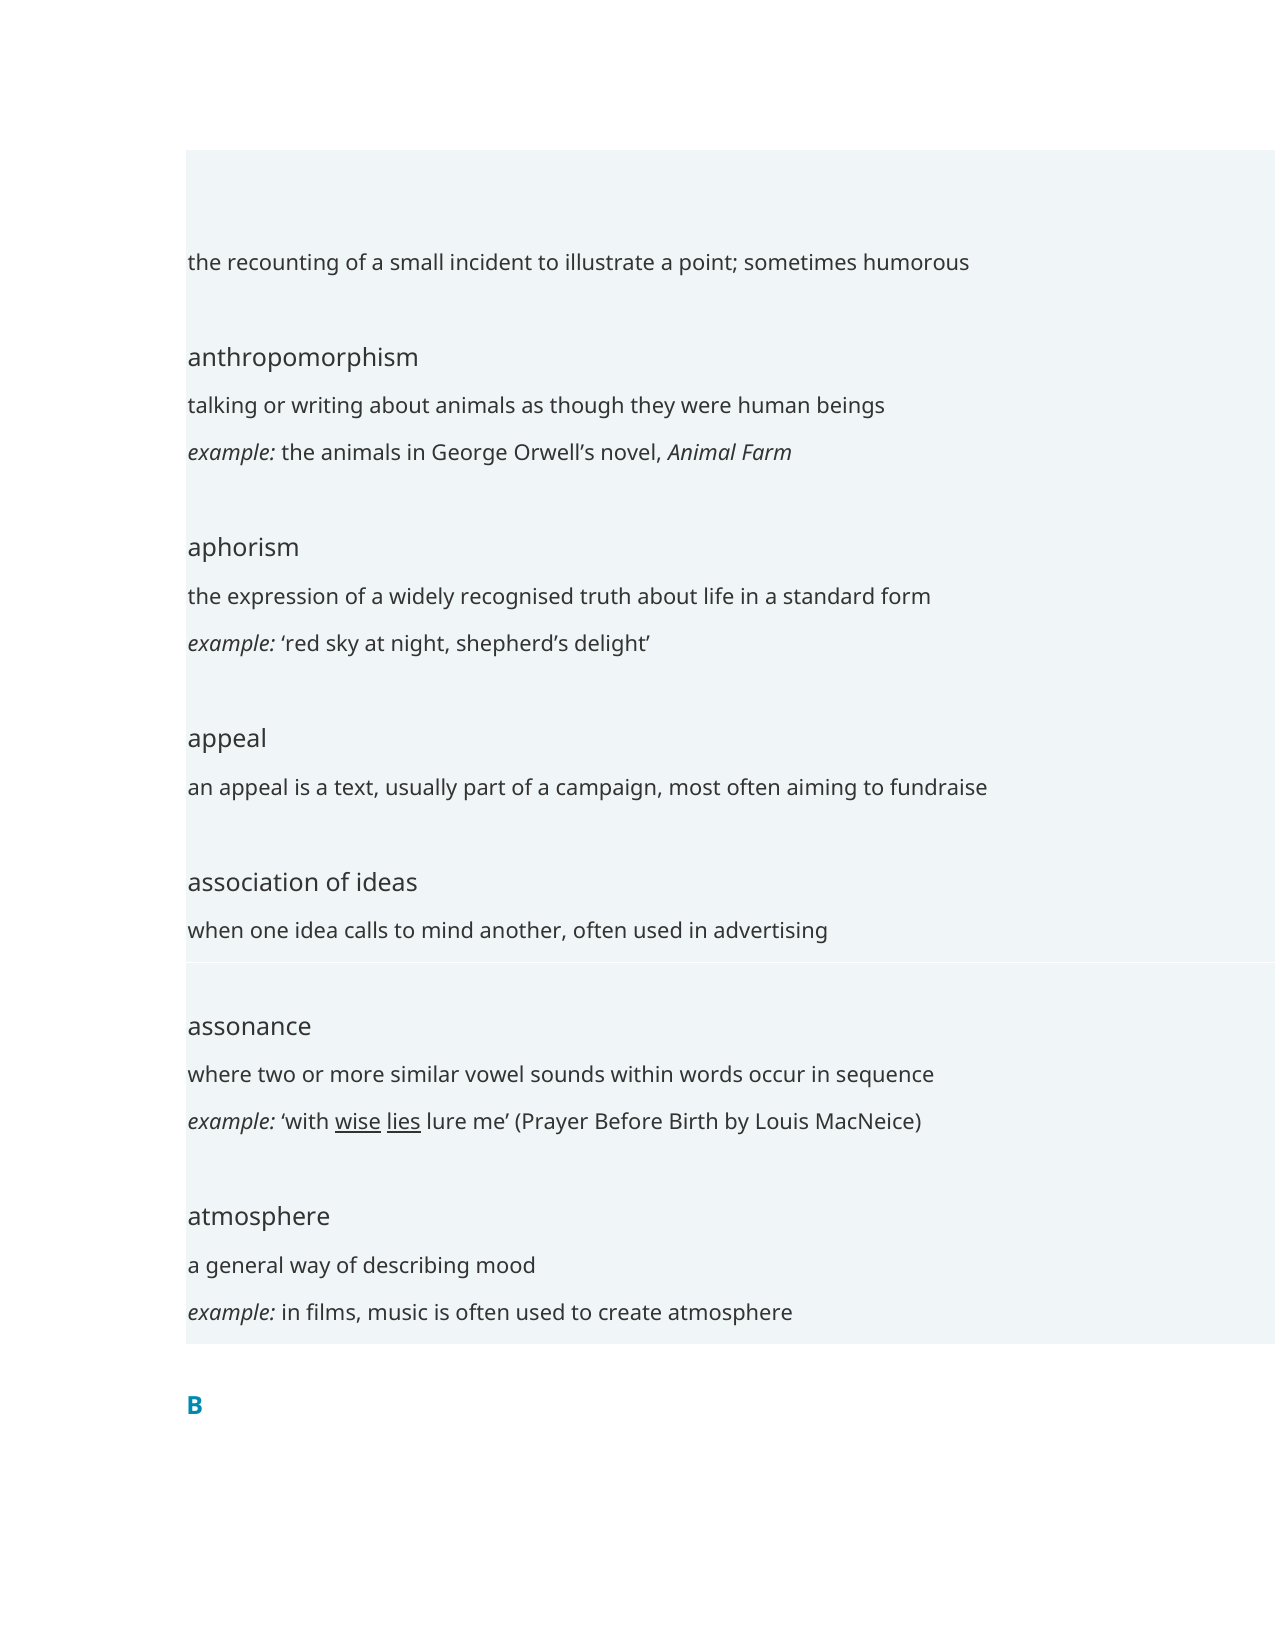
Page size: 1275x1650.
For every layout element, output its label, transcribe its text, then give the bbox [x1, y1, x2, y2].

table_header aphorism the expression of a widely recognised truth about life in a standard form example: ‘red sky at night, shepherd’s delight’ [186, 484, 1275, 675]
table_header appeal an appeal is a text, usually part of a campaign, most often aiming to fundraise [186, 675, 1275, 819]
table_header assonance where two or more similar vowel sounds within words occur in sequence example: ‘with wise lies lure me’ (Prayer Before Birth by Louis MacNeice) [186, 963, 1275, 1153]
table_header atmosphere a general way of describing mood example: in films, music is often used to create atmosphere [186, 1153, 1275, 1344]
table_header B [186, 1344, 203, 1437]
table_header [186, 150, 1275, 294]
table_header association of ideas when one idea calls to mind another, often used in advertising [186, 819, 1275, 962]
table_header anthropomorphism talking or writing about animals as though they were human beings example: the animals in George Orwell’s novel, Animal Farm [186, 294, 1275, 484]
